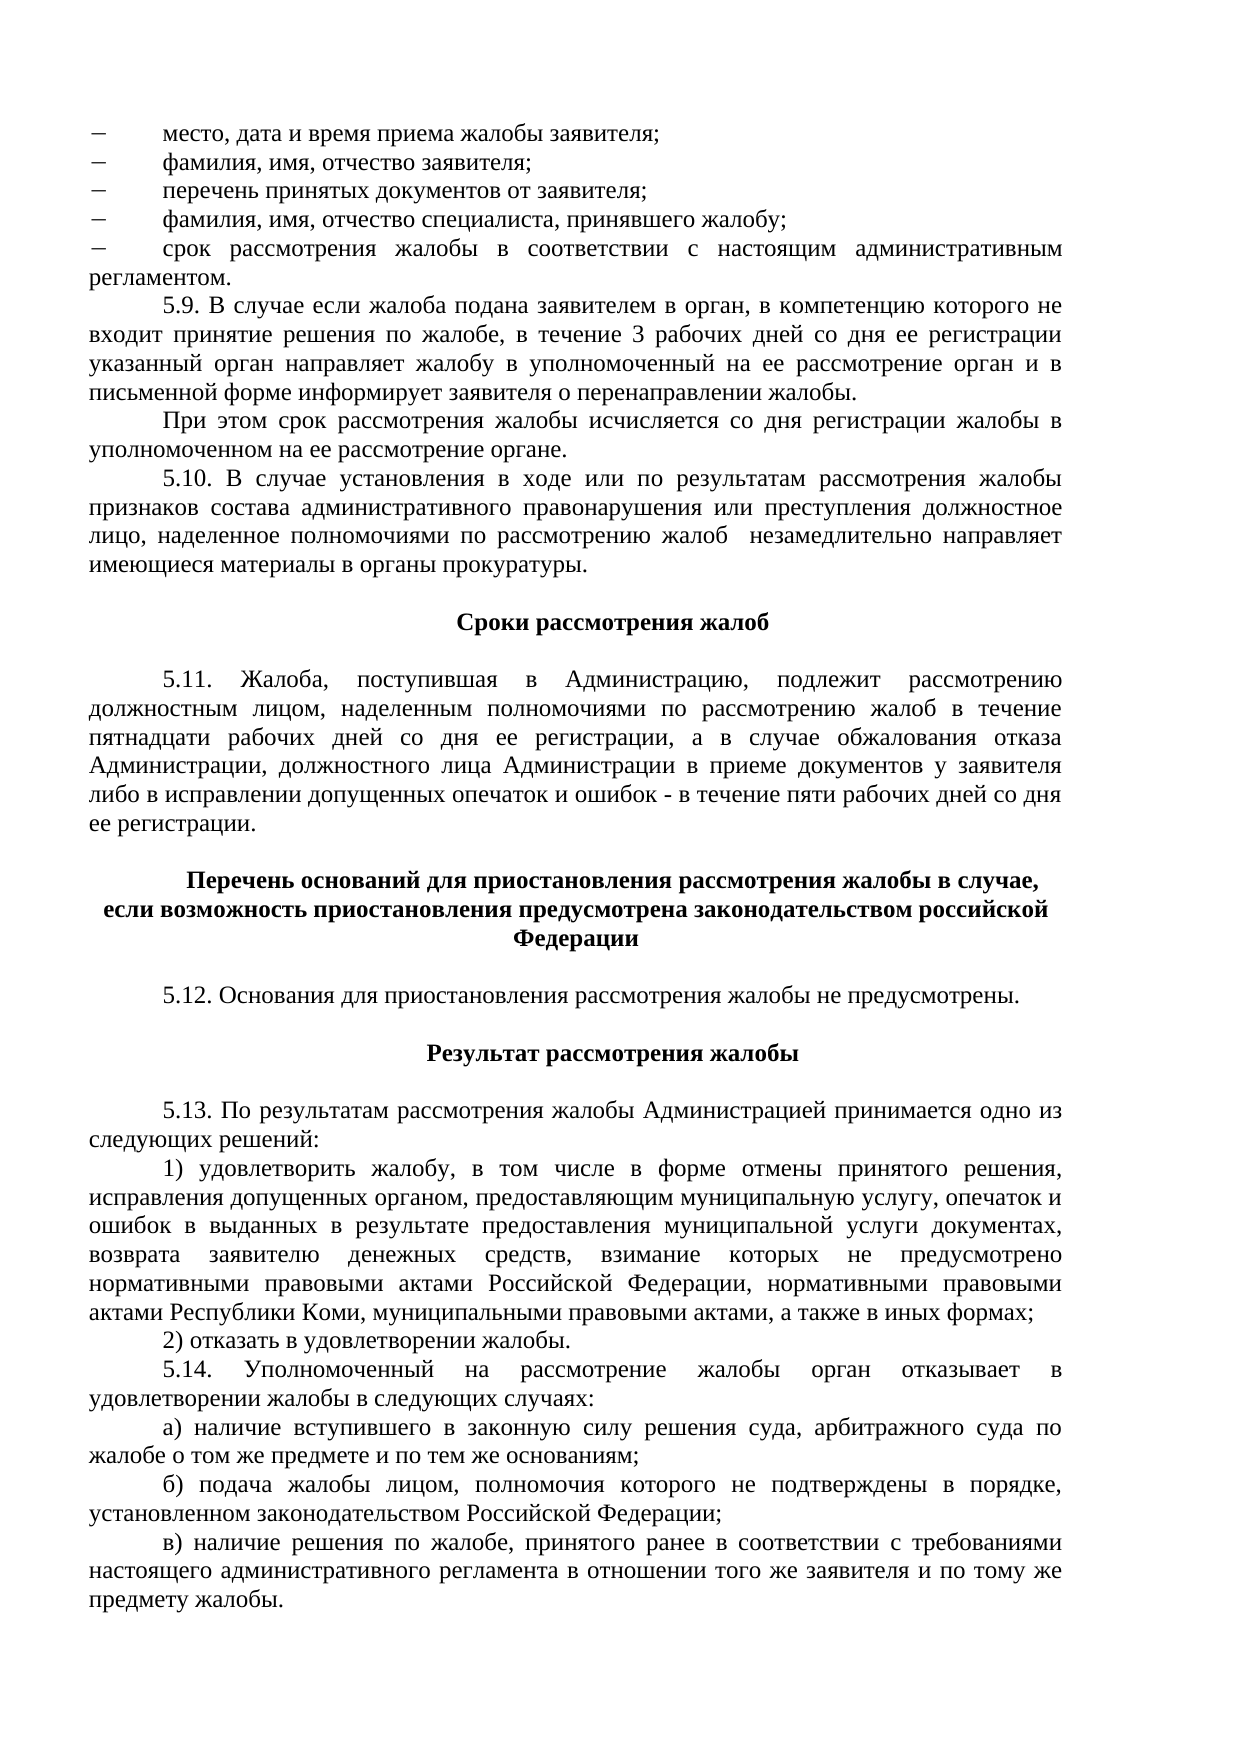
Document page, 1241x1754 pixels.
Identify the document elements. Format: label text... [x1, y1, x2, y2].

text 5.9. В случае если жалоба подана заявителем в орган, в компетенцию которого не входит принятие решения по жалобе, в течение 3 рабочих дней со дня ее регистрации указанный орган направляет жалобу в уполномоченный на ее рассмотрение орган и в письменной форме информирует заявителя о перенаправлении жалобы. [89, 291, 1063, 406]
list место, дата и время приема жалобы заявителя; [89, 118, 1063, 147]
text 2) отказать в удовлетворении жалобы. [89, 1326, 1063, 1354]
list срок рассмотрения жалобы в соответствии с настоящим административным регламентом. [89, 233, 1063, 291]
text 5.12. Основания для приостановления рассмотрения жалобы не предусмотрены. [89, 981, 1063, 1009]
text 5.11. Жалоба, поступившая в Администрацию, подлежит рассмотрению должностным лицом, наделенным полномочиями по рассмотрению жалоб в течение пятнадцати рабочих дней со дня ее регистрации, а в случае обжалования отказа Администрации, должностного лица Администрации в приеме документов у заявителя либо в исправлении допущенных опечаток и ошибок - в течение пяти рабочих дней со дня ее регистрации. [89, 664, 1063, 837]
text Перечень оснований для приостановления рассмотрения жалобы в случае, если возможность приостановления предусмотрена законодательством российской Федерации [89, 866, 1063, 952]
text 5.14. Уполномоченный на рассмотрение жалобы орган отказывает в удовлетворении жалобы в следующих случаях: [89, 1354, 1063, 1412]
text б) подача жалобы лицом, полномочия которого не подтверждены в порядке, установленном законодательством Российской Федерации; [89, 1469, 1063, 1527]
text 5.13. По результатам рассмотрения жалобы Администрацией принимается одно из следующих решений: [89, 1096, 1063, 1153]
text 1) удовлетворить жалобу, в том числе в форме отмены принятого решения, исправления допущенных органом, предоставляющим муниципальную услугу, опечаток и ошибок в выданных в результате предоставления муниципальной услуги документах, возврата заявителю денежных средств, взимание которых не предусмотрено нормативными правовыми актами Российской Федерации, нормативными правовыми актами Республики Коми, муниципальными правовыми актами, а также в иных формах; [89, 1153, 1063, 1326]
list фамилия, имя, отчество заявителя; [89, 147, 1063, 176]
list фамилия, имя, отчество специалиста, принявшего жалобу; [89, 204, 1063, 233]
text а) наличие вступившего в законную силу решения суда, арбитражного суда по жалобе о том же предмете и по тем же основаниям; [89, 1412, 1063, 1469]
text в) наличие решения по жалобе, принятого ранее в соответствии с требованиями настоящего административного регламента в отношении того же заявителя и по тому же предмету жалобы. [89, 1527, 1063, 1613]
list перечень принятых документов от заявителя; [89, 176, 1063, 204]
text Сроки рассмотрения жалоб [89, 607, 1063, 636]
text 5.10. В случае установления в ходе или по результатам рассмотрения жалобы признаков состава административного правонарушения или преступления должностное лицо, наделенное полномочиями по рассмотрению жалоб незамедлительно направляет имеющиеся материалы в органы прокуратуры. [89, 463, 1063, 578]
text При этом срок рассмотрения жалобы исчисляется со дня регистрации жалобы в уполномоченном на ее рассмотрение органе. [89, 406, 1063, 463]
text Результат рассмотрения жалобы [89, 1038, 1063, 1067]
